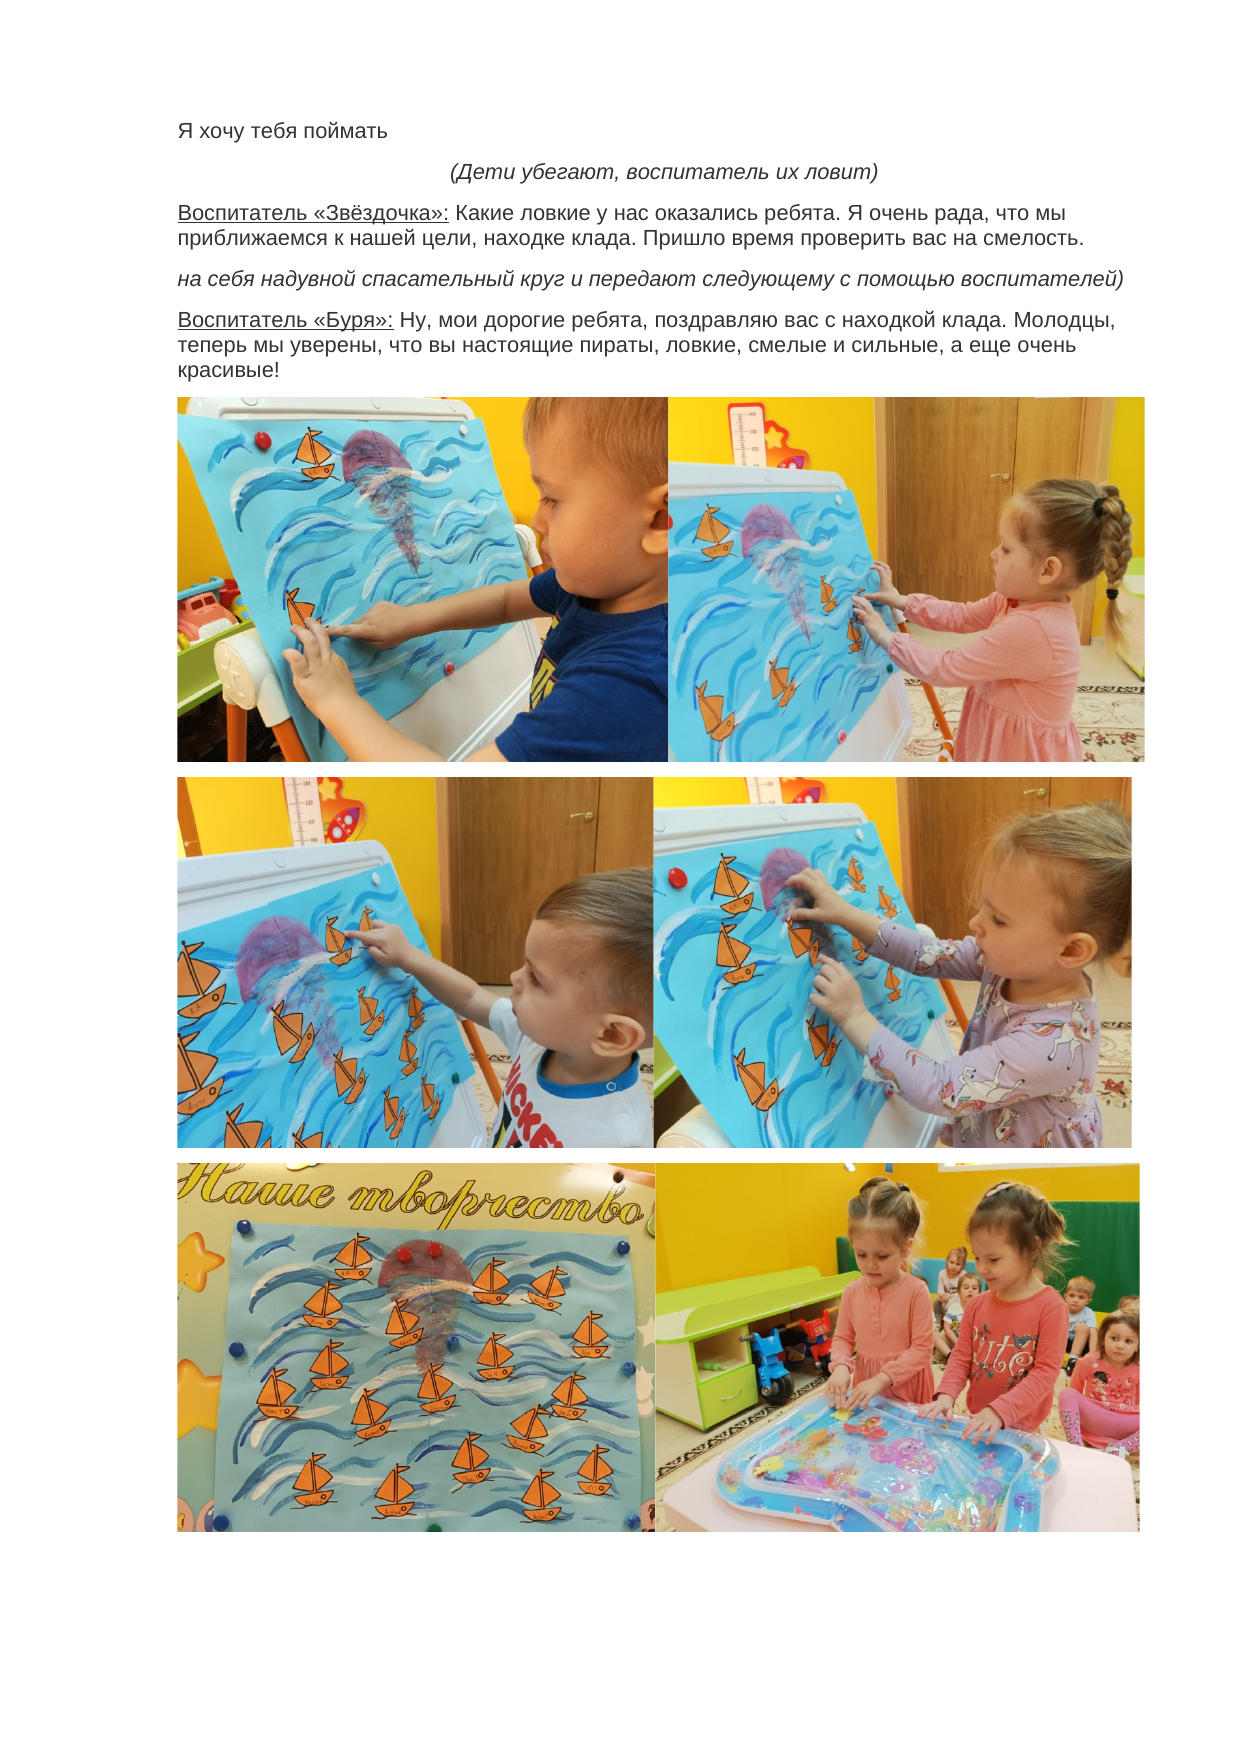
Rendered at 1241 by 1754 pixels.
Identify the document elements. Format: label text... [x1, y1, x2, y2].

picture [177, 397, 1145, 762]
picture [177, 1163, 1140, 1532]
text Я хочу тебя поймать [177, 118, 1152, 143]
picture [177, 777, 1132, 1148]
text на себя надувной спасательный круг и передают следующему с помощью воспитателей) [177, 266, 1152, 291]
text Воспитатель «Буря»: Ну, мои дорогие ребята, поздравляю вас с находкой клада. Молодцы, теперь мы уверены, что вы настоящие пираты, ловкие, смелые и сильные, а еще очень красивые! [177, 307, 1152, 382]
text Воспитатель «Звёздочка»: Какие ловкие у нас оказались ребята. Я очень рада, что мы приближаемся к нашей цели, находке клада. Пришло время проверить вас на смелость. [177, 200, 1152, 250]
text (Дети убегают, воспитатель их ловит) [177, 159, 1152, 184]
